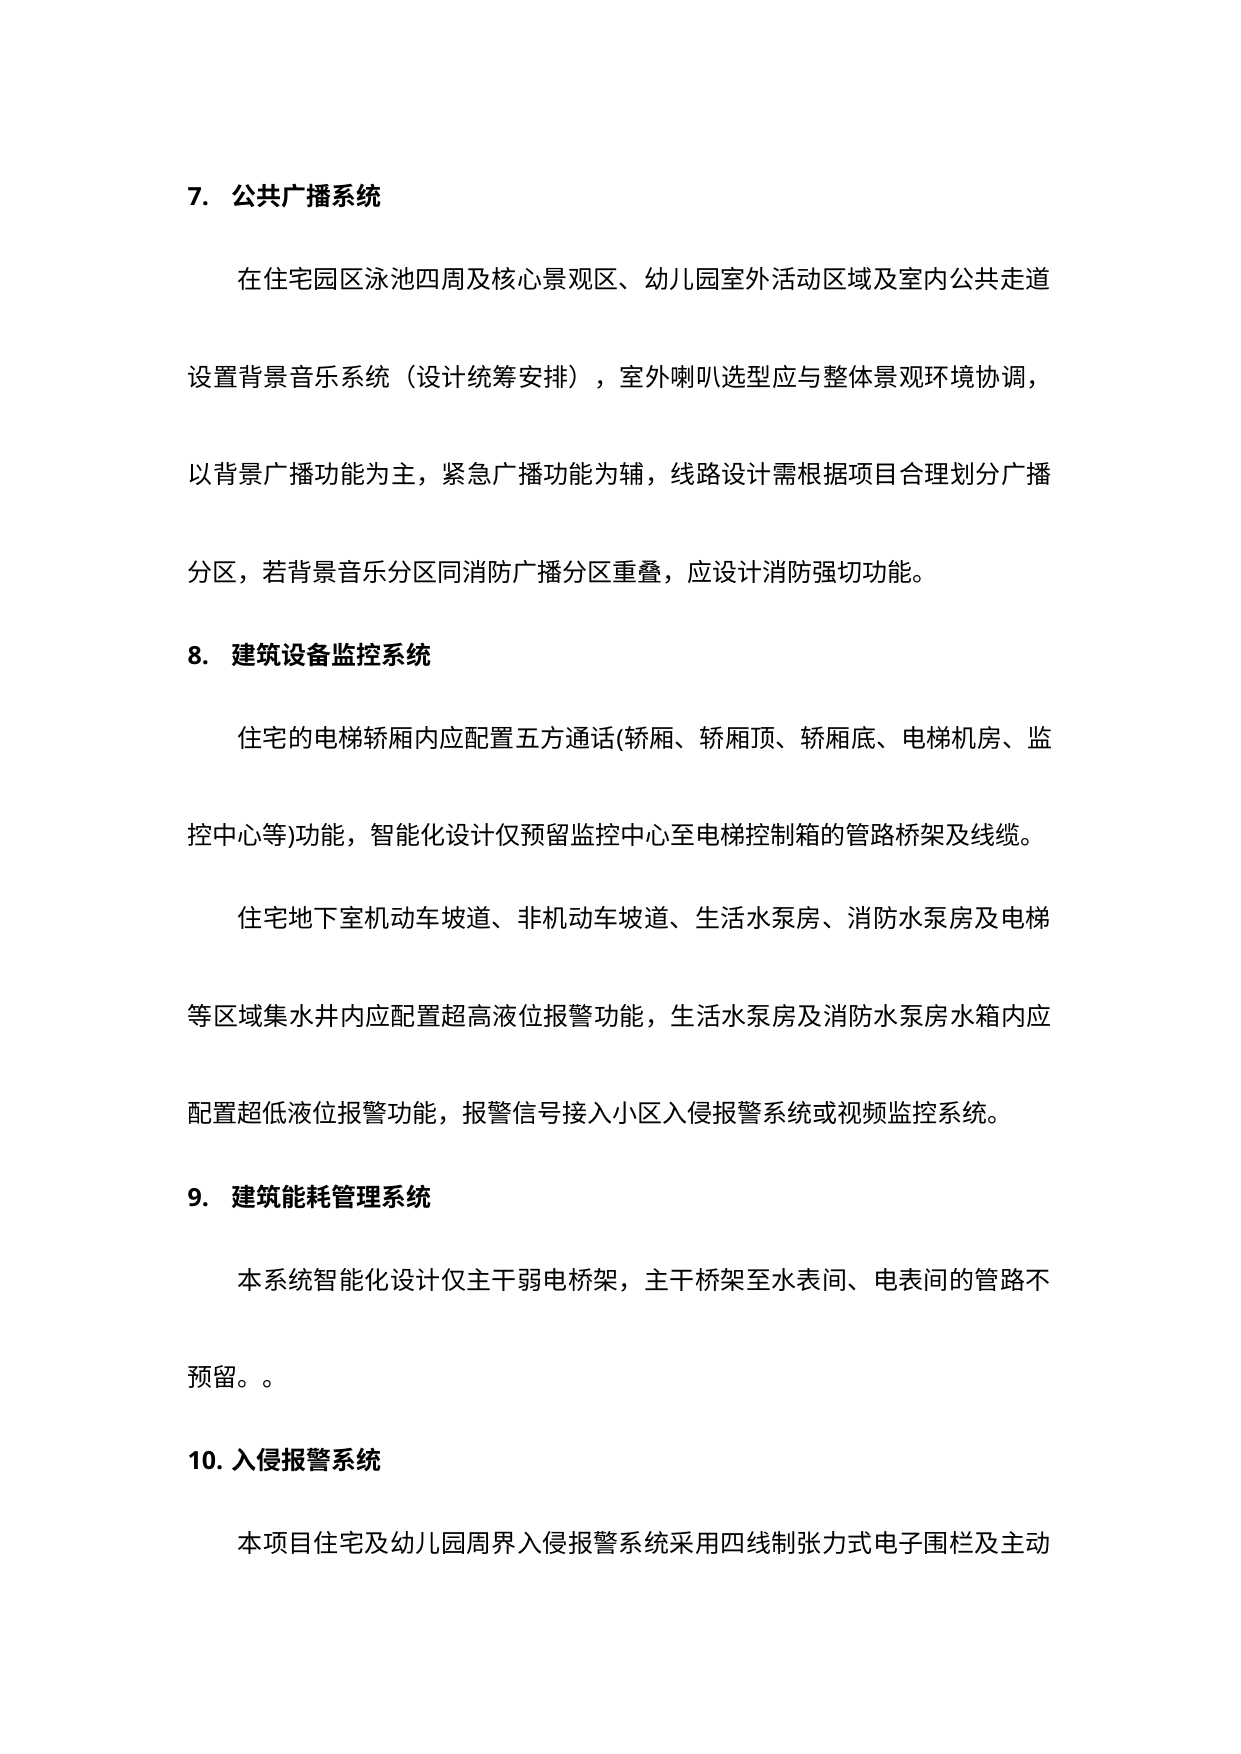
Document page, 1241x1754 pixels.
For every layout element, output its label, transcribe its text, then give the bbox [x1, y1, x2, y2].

list 公共广播系统 [187, 162, 1053, 227]
list 入侵报警系统 [187, 1426, 1053, 1491]
list 建筑能耗管理系统 [187, 1163, 1053, 1228]
list 住宅地下室机动车坡道、非机动车坡道、生活水泵房、消防水泵房及电梯等区域集水井内应配置超高液位报警功能，生活水泵房及消防水泵房水箱内应配置超低液位报警功能，报警信号接入小区入侵报警系统或视频监控系统。 [187, 884, 1053, 1144]
list 建筑设备监控系统 [187, 621, 1053, 686]
list 在住宅园区泳池四周及核心景观区、幼儿园室外活动区域及室内公共走道设置背景音乐系统（设计统筹安排），室外喇叭选型应与整体景观环境协调，以背景广播功能为主，紧急广播功能为辅，线路设计需根据项目合理划分广播分区，若背景音乐分区同消防广播分区重叠，应设计消防强切功能。 [187, 245, 1053, 603]
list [187, 1509, 1053, 1574]
list 本系统智能化设计仅主干弱电桥架，主干桥架至水表间、电表间的管路不预留。。 [187, 1246, 1053, 1408]
list 住宅的电梯轿厢内应配置五方通话(轿厢、轿厢顶、轿厢底、电梯机房、监控中心等)功能，智能化设计仅预留监控中心至电梯控制箱的管路桥架及线缆。 [187, 704, 1053, 866]
